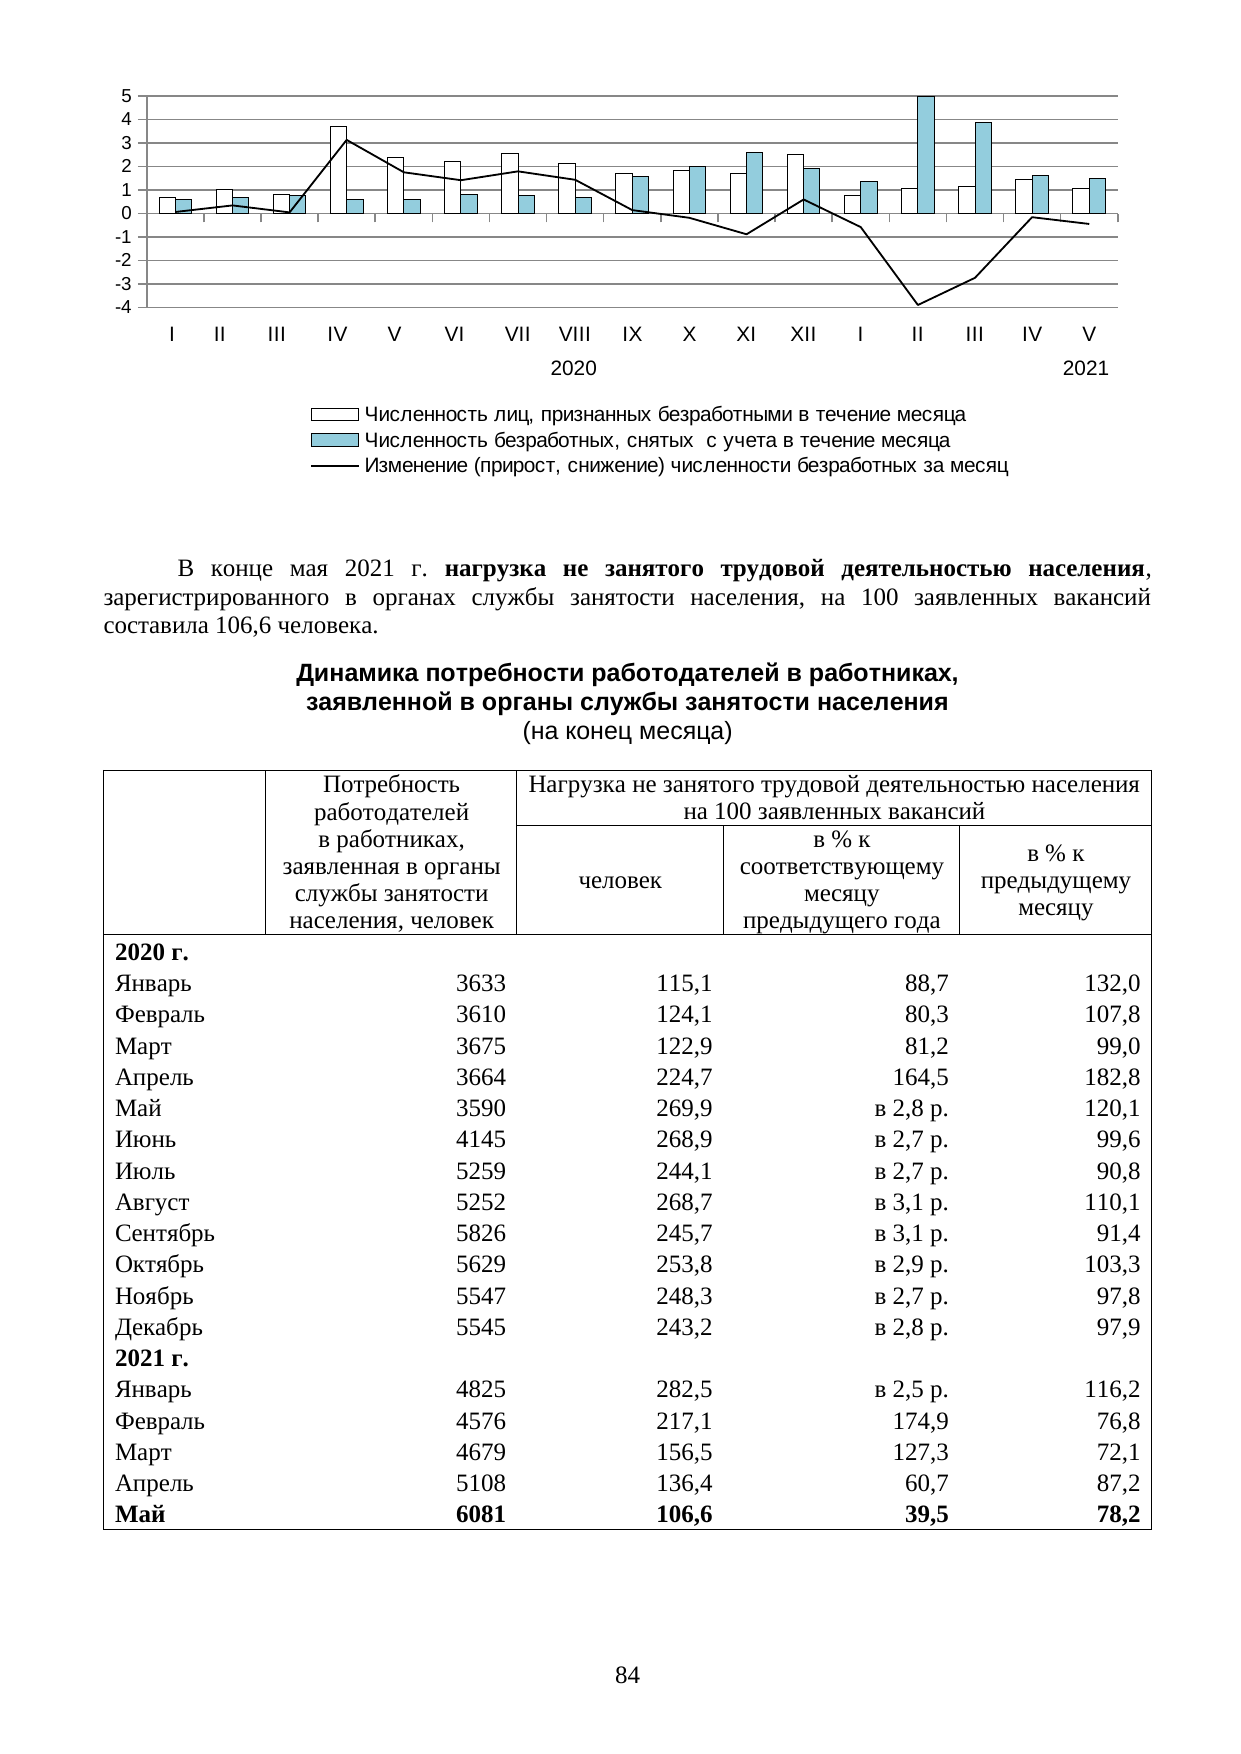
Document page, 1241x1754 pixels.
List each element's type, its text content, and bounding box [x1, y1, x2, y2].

text В конце мая 2021 г. нагрузка не занятого трудовой деятельностью населения, зарегистрированного в органах службы занятости населения, на 100 заявленных вакансий составила 106,6 человека. [103, 553, 1152, 639]
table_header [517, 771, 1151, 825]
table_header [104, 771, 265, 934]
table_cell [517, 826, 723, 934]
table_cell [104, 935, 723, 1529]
text (на конец месяца) [103, 716, 1152, 745]
text Динамика потребности работодателей в работниках, заявленной в органы службы занятости населения [103, 658, 1152, 716]
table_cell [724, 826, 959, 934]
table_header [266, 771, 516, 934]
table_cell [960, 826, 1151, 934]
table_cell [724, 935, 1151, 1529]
